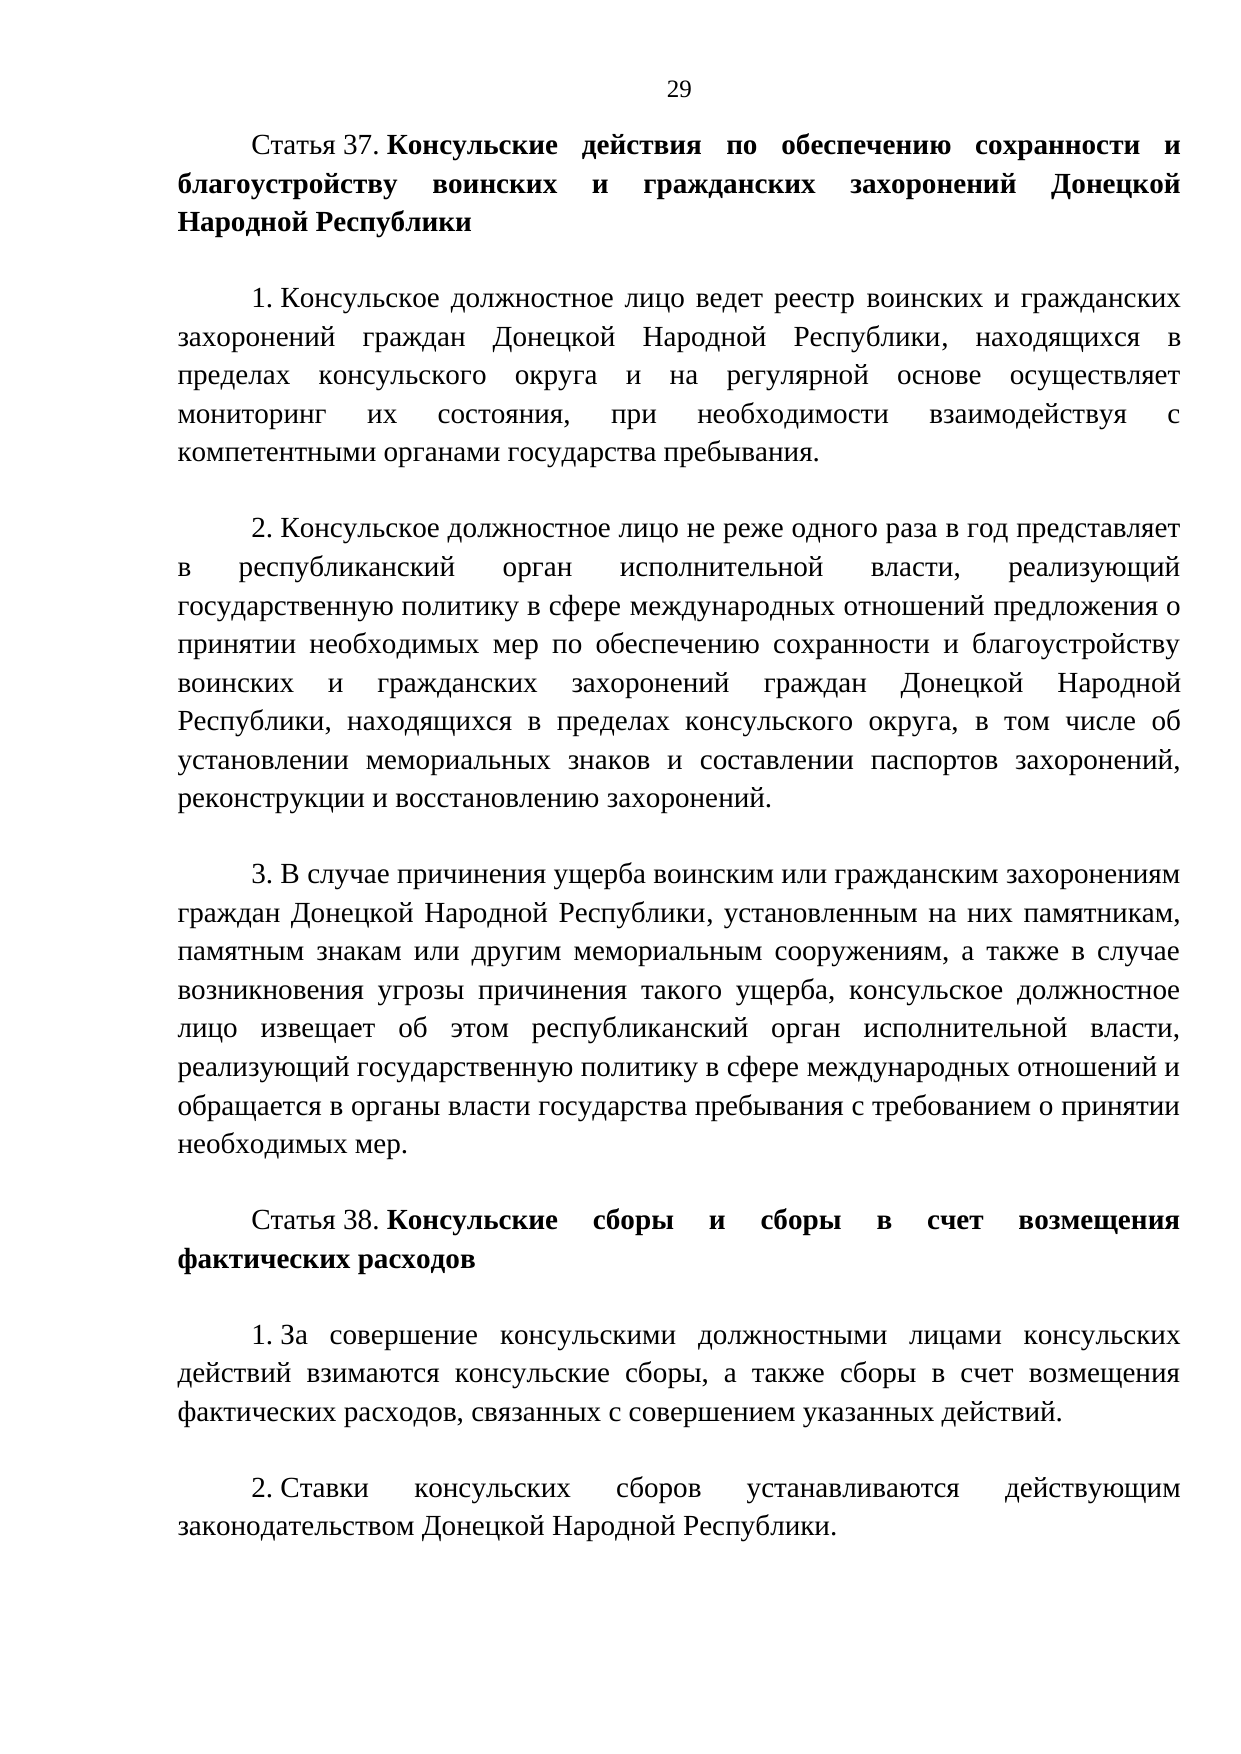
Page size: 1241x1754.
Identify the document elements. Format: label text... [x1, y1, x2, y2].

text Статья 38. Консульские сборы и сборы в счет возмещения фактических расходов [177, 1202, 1181, 1274]
text 2. Ставки консульских сборов устанавливаются действующим законодательством Донецкой Народной Республики. [177, 1470, 1181, 1542]
text 1. За совершение консульскими должностными лицами консульских действий взимаются консульские сборы, а также сборы в счет возмещения фактических расходов, связанных с совершением указанных действий. [177, 1317, 1181, 1427]
text 1. Консульское должностное лицо ведет реестр воинских и гражданских захоронений граждан Донецкой Народной Республики, находящихся в пределах консульского округа и на регулярной основе осуществляет мониторинг их состояния, при необходимости взаимодействуя с компетентными органами государства пребывания. [177, 280, 1181, 468]
text 2. Консульское должностное лицо не реже одного раза в год представляет в республиканский орган исполнительной власти, реализующий государственную политику в сфере международных отношений предложения о принятии необходимых мер по обеспечению сохранности и благоустройству воинских и гражданских захоронений граждан Донецкой Народной Республики, находящихся в пределах консульского округа, в том числе об установлении мемориальных знаков и составлении паспортов захоронений, реконструкции и восстановлению захоронений. [177, 511, 1181, 814]
text 3. В случае причинения ущерба воинским или гражданским захоронениям граждан Донецкой Народной Республики, установленным на них памятникам, памятным знакам или другим мемориальным сооружениям, а также в случае возникновения угрозы причинения такого ущерба, консульское должностное лицо извещает об этом республиканский орган исполнительной власти, реализующий государственную политику в сфере международных отношений и обращается в органы власти государства пребывания с требованием о принятии необходимых мер. [177, 856, 1181, 1160]
text Статья 37. Консульские действия по обеспечению сохранности и благоустройству воинских и гражданских захоронений Донецкой Народной Республики [177, 127, 1181, 238]
